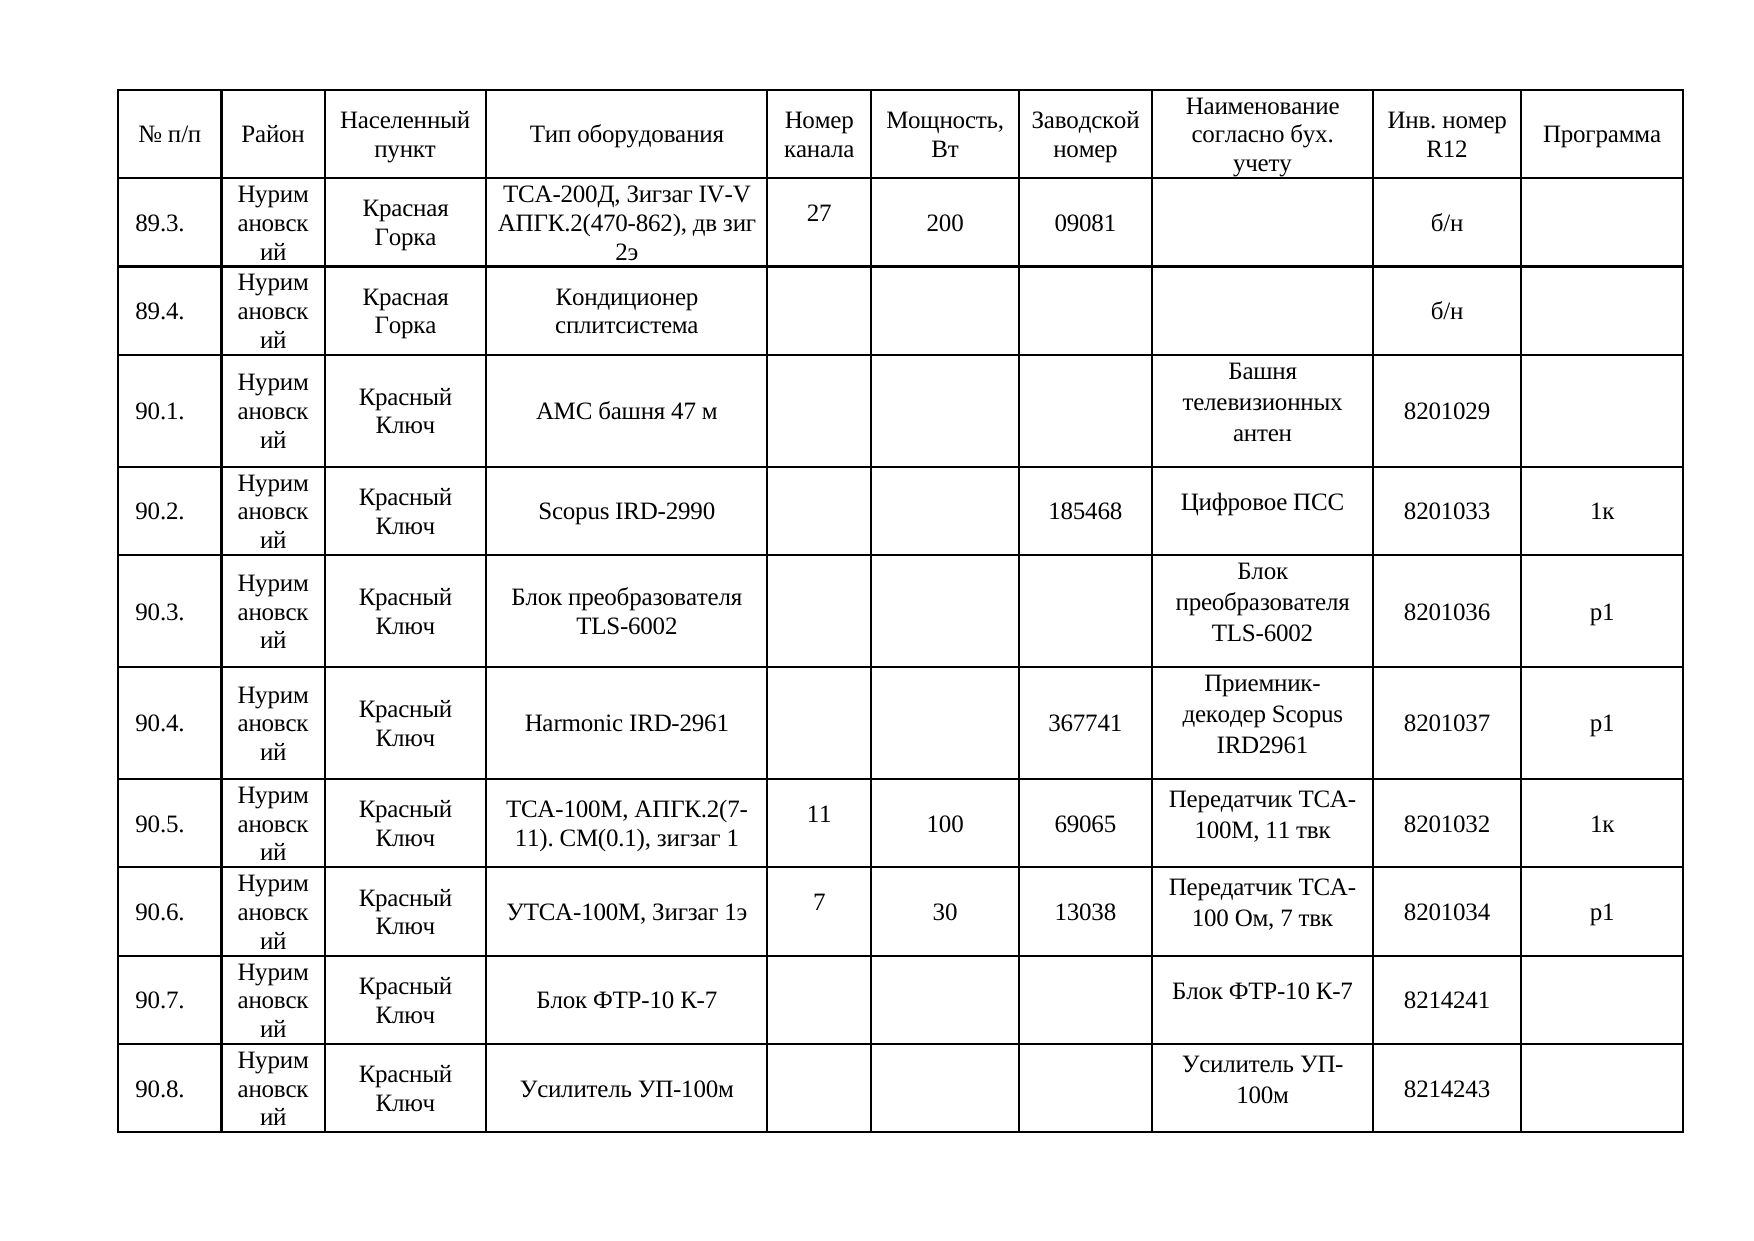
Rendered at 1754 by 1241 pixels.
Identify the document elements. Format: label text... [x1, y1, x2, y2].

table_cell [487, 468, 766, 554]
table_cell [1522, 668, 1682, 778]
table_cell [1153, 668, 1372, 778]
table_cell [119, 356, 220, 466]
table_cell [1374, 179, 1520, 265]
table_header Мощность, Вт [872, 91, 1018, 177]
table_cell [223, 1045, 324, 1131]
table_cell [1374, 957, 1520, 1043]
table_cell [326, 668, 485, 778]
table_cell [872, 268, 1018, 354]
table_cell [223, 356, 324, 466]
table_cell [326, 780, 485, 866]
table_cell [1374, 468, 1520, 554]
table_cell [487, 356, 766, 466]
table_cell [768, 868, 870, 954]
table_header Заводской номер [1020, 91, 1151, 177]
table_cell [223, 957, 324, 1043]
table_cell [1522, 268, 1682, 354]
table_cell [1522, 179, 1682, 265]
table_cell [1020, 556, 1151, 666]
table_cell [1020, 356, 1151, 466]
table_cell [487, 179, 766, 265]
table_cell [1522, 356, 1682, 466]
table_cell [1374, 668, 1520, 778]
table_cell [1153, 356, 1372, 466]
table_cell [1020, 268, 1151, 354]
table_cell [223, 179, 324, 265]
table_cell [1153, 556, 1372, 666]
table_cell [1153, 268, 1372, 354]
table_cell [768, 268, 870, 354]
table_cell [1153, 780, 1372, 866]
table_header Тип оборудования [487, 91, 766, 177]
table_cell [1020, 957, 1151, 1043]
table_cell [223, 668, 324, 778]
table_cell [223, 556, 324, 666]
table_header Номер канала [768, 91, 870, 177]
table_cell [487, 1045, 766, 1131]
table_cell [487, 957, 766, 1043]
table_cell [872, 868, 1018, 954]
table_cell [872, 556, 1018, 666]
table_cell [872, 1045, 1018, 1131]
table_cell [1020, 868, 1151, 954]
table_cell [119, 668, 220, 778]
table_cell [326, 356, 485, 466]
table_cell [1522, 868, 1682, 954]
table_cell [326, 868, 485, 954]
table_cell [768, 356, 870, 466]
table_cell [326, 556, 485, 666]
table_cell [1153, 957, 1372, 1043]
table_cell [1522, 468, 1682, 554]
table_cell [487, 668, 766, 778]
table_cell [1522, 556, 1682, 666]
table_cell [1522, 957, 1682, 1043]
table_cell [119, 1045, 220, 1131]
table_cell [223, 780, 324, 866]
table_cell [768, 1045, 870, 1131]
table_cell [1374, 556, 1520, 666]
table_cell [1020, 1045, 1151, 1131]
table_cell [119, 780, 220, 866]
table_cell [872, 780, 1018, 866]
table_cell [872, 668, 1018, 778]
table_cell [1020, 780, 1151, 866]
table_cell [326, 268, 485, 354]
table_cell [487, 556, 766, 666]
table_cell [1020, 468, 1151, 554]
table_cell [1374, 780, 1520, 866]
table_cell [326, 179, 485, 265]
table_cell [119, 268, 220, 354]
table_header Район [223, 91, 324, 177]
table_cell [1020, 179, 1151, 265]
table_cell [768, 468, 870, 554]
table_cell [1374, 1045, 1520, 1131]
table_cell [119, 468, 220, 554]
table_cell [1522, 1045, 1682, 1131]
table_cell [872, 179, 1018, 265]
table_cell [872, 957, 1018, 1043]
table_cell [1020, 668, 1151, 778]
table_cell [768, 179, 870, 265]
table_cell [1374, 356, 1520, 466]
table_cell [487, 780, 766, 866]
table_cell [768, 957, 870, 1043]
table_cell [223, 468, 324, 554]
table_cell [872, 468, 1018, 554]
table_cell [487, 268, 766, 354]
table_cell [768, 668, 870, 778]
table_header Населенный пункт [326, 91, 485, 177]
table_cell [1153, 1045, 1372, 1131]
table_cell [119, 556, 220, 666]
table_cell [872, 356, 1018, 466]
table_header № п/п [119, 91, 220, 177]
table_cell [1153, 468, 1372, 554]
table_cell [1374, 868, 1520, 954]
table_header Инв. номер R12 [1374, 91, 1520, 177]
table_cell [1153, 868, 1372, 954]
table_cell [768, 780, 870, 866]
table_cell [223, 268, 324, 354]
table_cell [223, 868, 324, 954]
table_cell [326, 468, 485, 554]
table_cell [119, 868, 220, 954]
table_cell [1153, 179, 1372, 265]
table_header Наименование согласно бух. учету [1153, 91, 1372, 177]
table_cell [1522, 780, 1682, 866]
table_header Программа [1522, 91, 1682, 177]
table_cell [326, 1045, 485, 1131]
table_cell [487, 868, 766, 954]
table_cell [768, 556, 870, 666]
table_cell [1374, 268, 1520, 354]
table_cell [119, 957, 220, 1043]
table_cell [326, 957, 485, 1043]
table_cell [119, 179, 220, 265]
